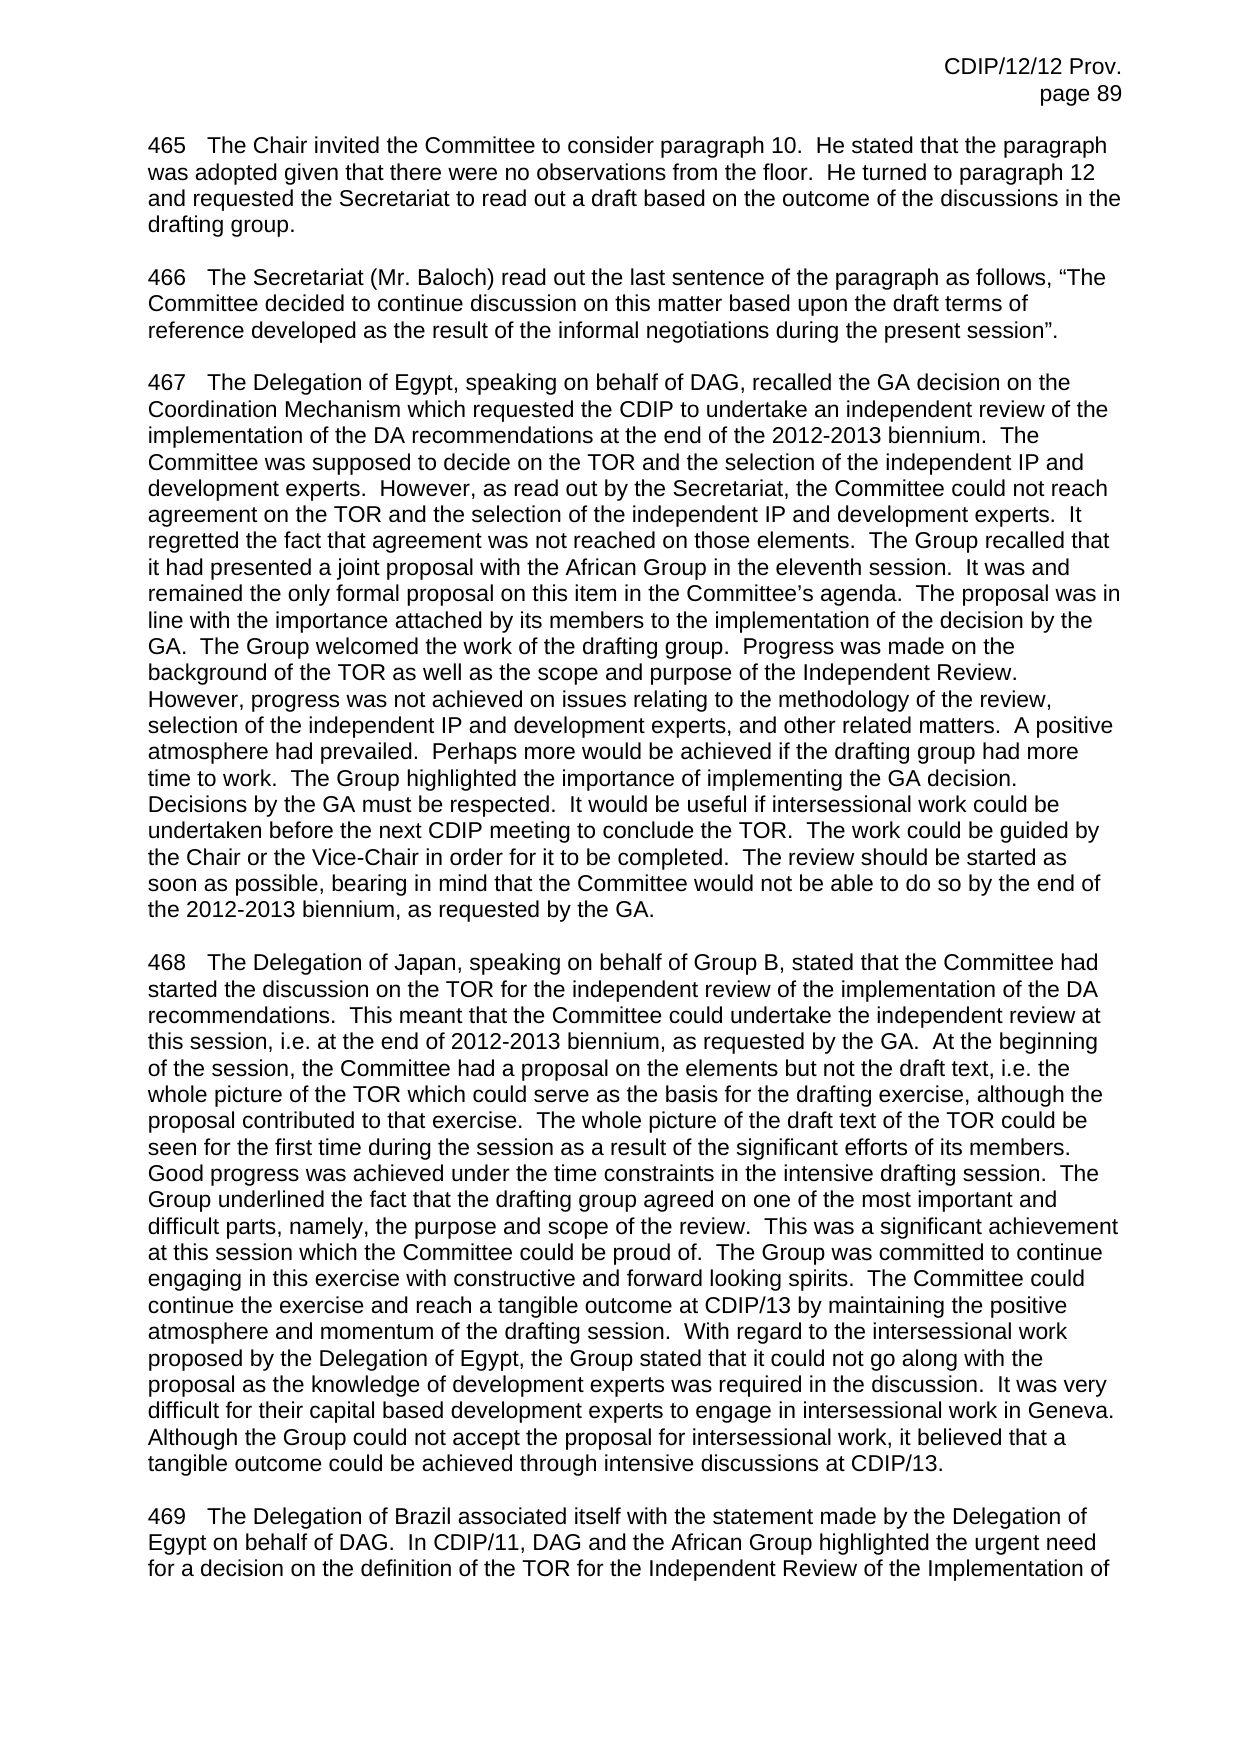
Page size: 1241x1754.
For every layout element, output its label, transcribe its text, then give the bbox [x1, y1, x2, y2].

text The Chair invited the Committee to consider paragraph 10. He stated that the paragraph was adopted given that there were no observations from the floor. He turned to paragraph 12 and requested the Secretariat to read out a draft based on the outcome of the discussions in the drafting group. [148, 132, 1122, 238]
text The Secretariat (Mr. Baloch) read out the last sentence of the paragraph as follows, “The Committee decided to continue discussion on this matter based upon the draft terms of reference developed as the result of the informal negotiations during the present session”. [148, 264, 1122, 343]
text The Delegation of Egypt, speaking on behalf of DAG, recalled the GA decision on the Coordination Mechanism which requested the CDIP to undertake an independent review of the implementation of the DA recommendations at the end of the 2012-2013 biennium. The Committee was supposed to decide on the TOR and the selection of the independent IP and development experts. However, as read out by the Secretariat, the Committee could not reach agreement on the TOR and the selection of the independent IP and development experts. It regretted the fact that agreement was not reached on those elements. The Group recalled that it had presented a joint proposal with the African Group in the eleventh session. It was and remained the only formal proposal on this item in the Committee’s agenda. The proposal was in line with the importance attached by its members to the implementation of the decision by the GA. The Group welcomed the work of the drafting group. Progress was made on the background of the TOR as well as the scope and purpose of the Independent Review. However, progress was not achieved on issues relating to the methodology of the review, selection of the independent IP and development experts, and other related matters. A positive atmosphere had prevailed. Perhaps more would be achieved if the drafting group had more time to work. The Group highlighted the importance of implementing the GA decision. Decisions by the GA must be respected. It would be useful if intersessional work could be undertaken before the next CDIP meeting to conclude the TOR. The work could be guided by the Chair or the Vice-Chair in order for it to be completed. The review should be started as soon as possible, bearing in mind that the Committee would not be able to do so by the end of the 2012-2013 biennium, as requested by the GA. [148, 369, 1122, 923]
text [148, 1503, 1122, 1582]
text The Delegation of Japan, speaking on behalf of Group B, stated that the Committee had started the discussion on the TOR for the independent review of the implementation of the DA recommendations. This meant that the Committee could undertake the independent review at this session, i.e. at the end of 2012-2013 biennium, as requested by the GA. At the beginning of the session, the Committee had a proposal on the elements but not the draft text, i.e. the whole picture of the TOR which could serve as the basis for the drafting exercise, although the proposal contributed to that exercise. The whole picture of the draft text of the TOR could be seen for the first time during the session as a result of the significant efforts of its members. Good progress was achieved under the time constraints in the intensive drafting session. The Group underlined the fact that the drafting group agreed on one of the most important and difficult parts, namely, the purpose and scope of the review. This was a significant achievement at this session which the Committee could be proud of. The Group was committed to continue engaging in this exercise with constructive and forward looking spirits. The Committee could continue the exercise and reach a tangible outcome at CDIP/13 by maintaining the positive atmosphere and momentum of the drafting session. With regard to the intersessional work proposed by the Delegation of Egypt, the Group stated that it could not go along with the proposal as the knowledge of development experts was required in the discussion. It was very difficult for their capital based development experts to engage in intersessional work in Geneva. Although the Group could not accept the proposal for intersessional work, it believed that a tangible outcome could be achieved through intensive discussions at CDIP/13. [148, 949, 1122, 1476]
